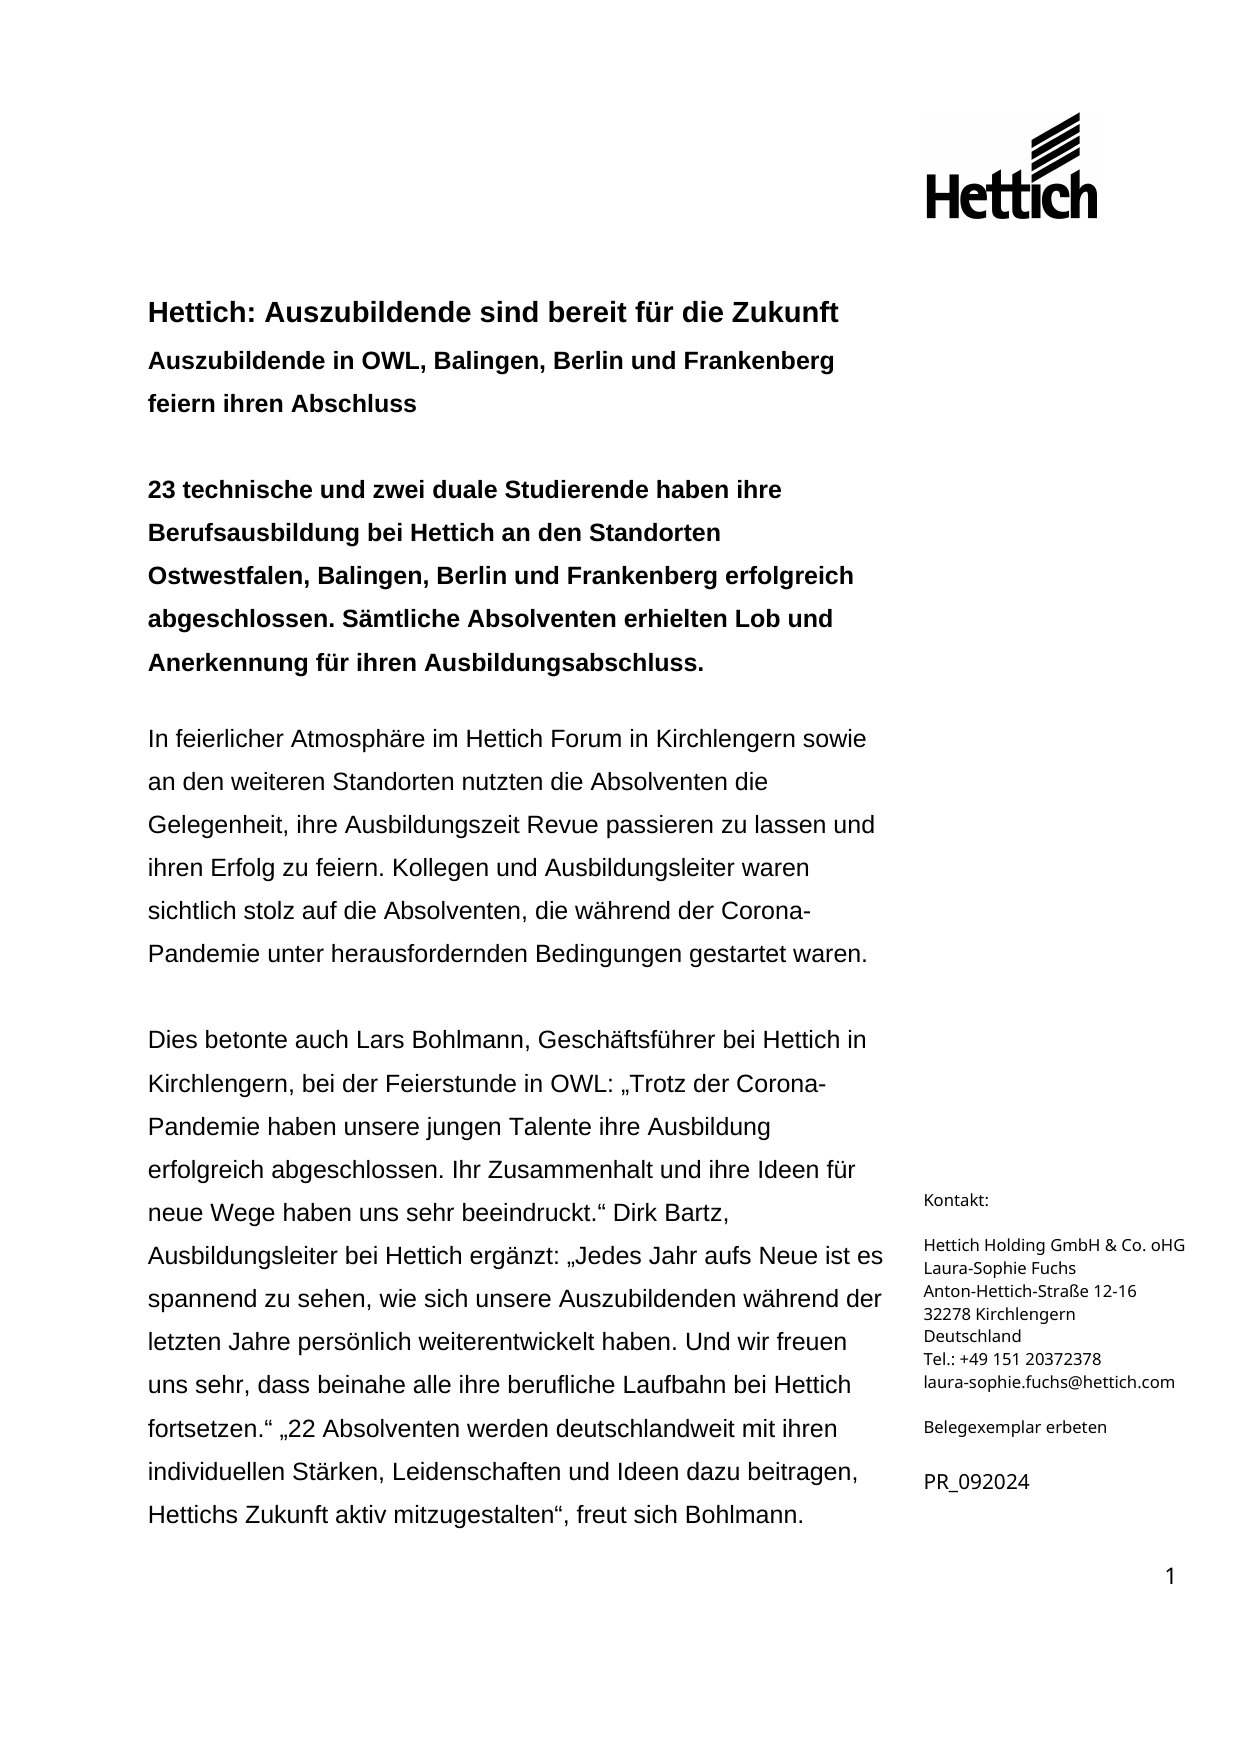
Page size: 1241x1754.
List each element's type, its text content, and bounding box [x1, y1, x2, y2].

text Auszubildende in OWL, Balingen, Berlin und Frankenberg feiern ihren Abschluss [148, 346, 886, 417]
text Dies betonte auch Lars Bohlmann, Geschäftsführer bei Hettich in Kirchlengern, bei der Feierstunde in OWL: „Trotz der Corona-Pandemie haben unsere jungen Talente ihre Ausbildung erfolgreich abgeschlossen. Ihr Zusammenhalt und ihre Ideen für neue Wege haben uns sehr beeindruckt.“ Dirk Bartz, Ausbildungsleiter bei Hettich ergänzt: „Jedes Jahr aufs Neue ist es spannend zu sehen, wie sich unsere Auszubildenden während der letzten Jahre persönlich weiterentwickelt haben. Und wir freuen uns sehr, dass beinahe alle ihre berufliche Laufbahn bei Hettich fortsetzen.“ „22 Absolventen werden deutschlandweit mit ihren individuellen Stärken, Leidenschaften und Ideen dazu beitragen, Hettichs Zukunft aktiv mitzugestalten“, freut sich Bohlmann. [148, 1026, 886, 1529]
text Hettich: Auszubildende sind bereit für die Zukunft [148, 295, 886, 329]
text In feierlicher Atmosphäre im Hettich Forum in Kirchlengern sowie an den weiteren Standorten nutzten die Absolventen die Gelegenheit, ihre Ausbildungszeit Revue passieren zu lassen und ihren Erfolg zu feiern. Kollegen und Ausbildungsleiter waren sichtlich stolz auf die Absolventen, die während der Corona-Pandemie unter herausfordernden Bedingungen gestartet waren. [148, 724, 886, 968]
picture [926, 112, 1097, 219]
text 23 technische und zwei duale Studierende haben ihre Berufsausbildung bei Hettich an den Standorten Ostwestfalen, Balingen, Berlin und Frankenberg erfolgreich abgeschlossen. Sämtliche Absolventen erhielten Lob und Anerkennung für ihren Ausbildungsabschluss. [148, 475, 886, 676]
